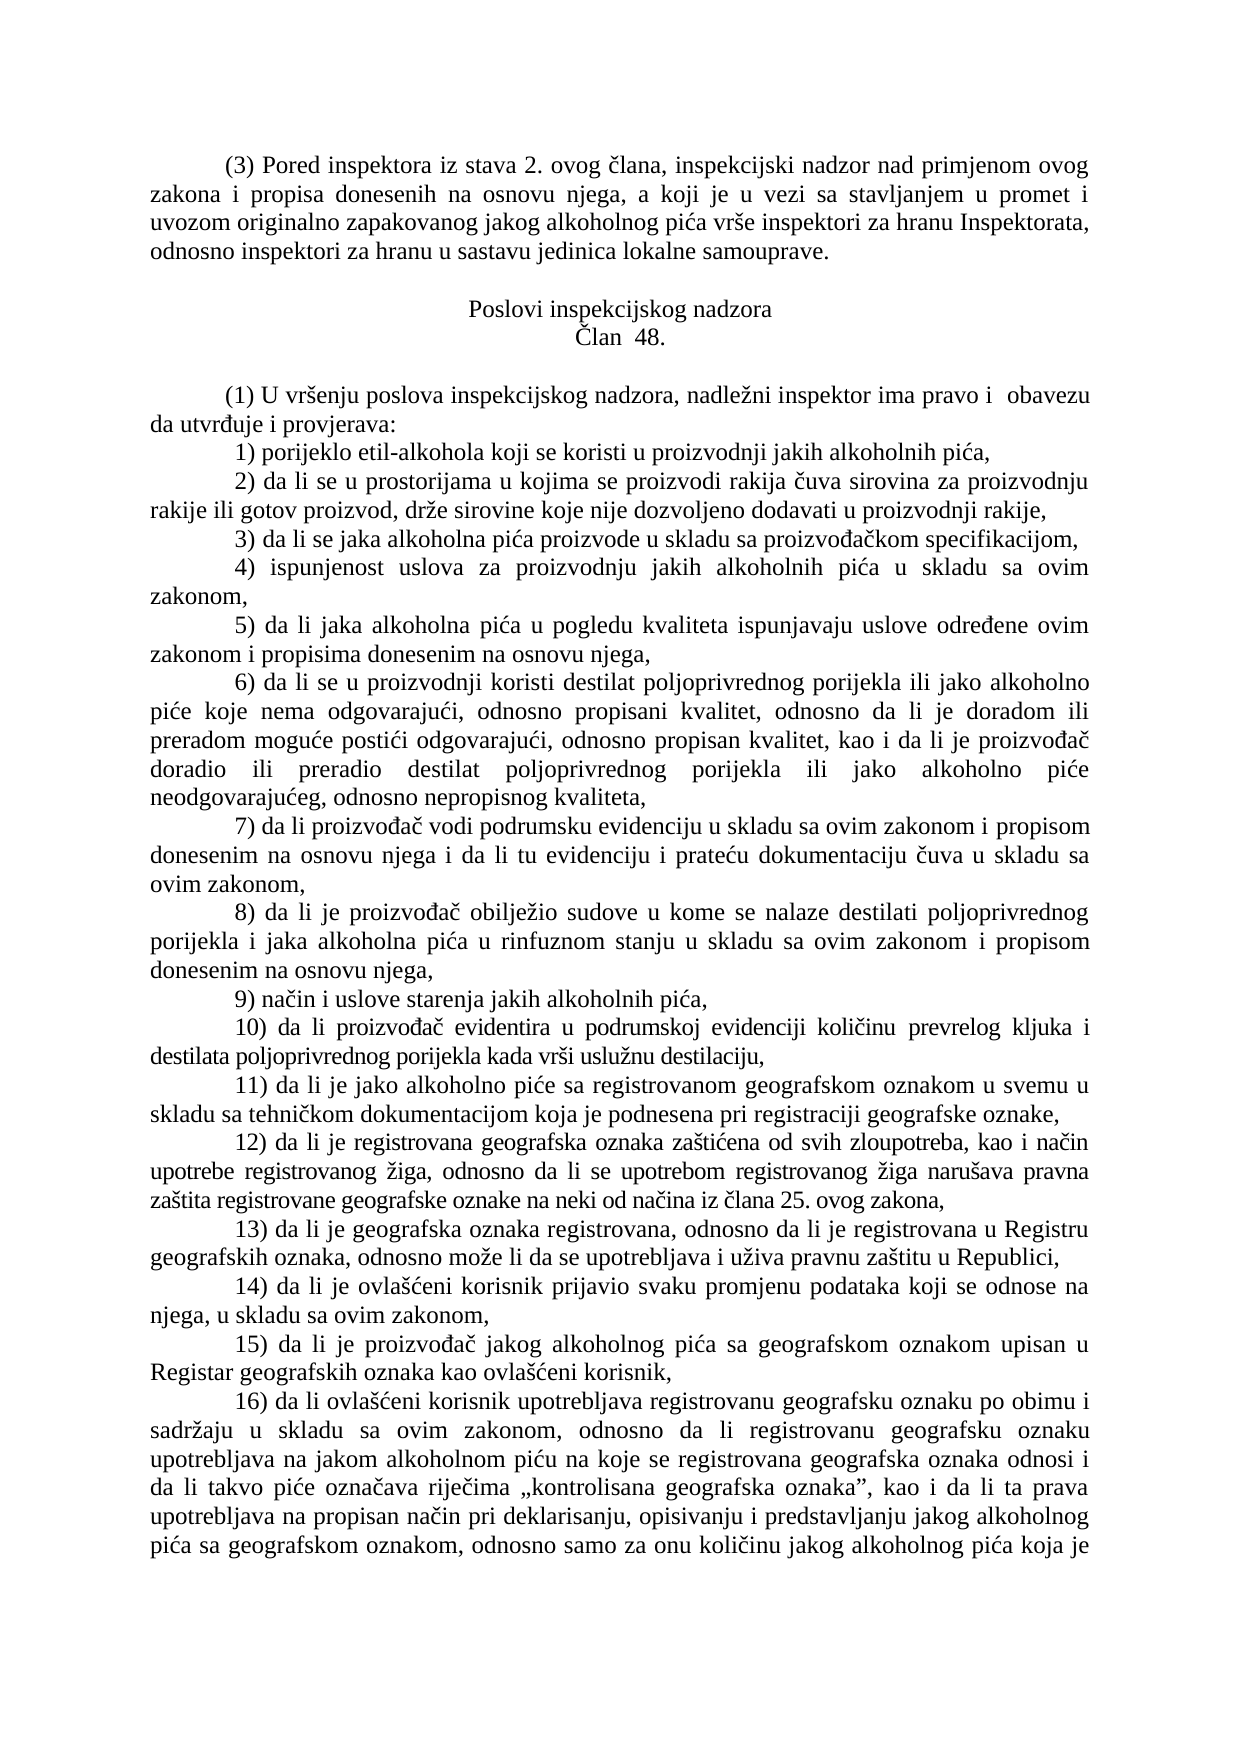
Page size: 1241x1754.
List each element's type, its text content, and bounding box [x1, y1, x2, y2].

text (1) U vršenju poslova inspekcijskog nadzora, nadležni inspektor ima pravo i obavezu da utvrđuje i provjerava: [150, 380, 1090, 437]
text 14) da li je ovlašćeni korisnik prijavio svaku promjenu podataka koji se odnose na njega, u skladu sa ovim zakonom, [150, 1271, 1090, 1329]
text 3) da li se jaka alkoholna pića proizvode u skladu sa proizvođačkom specifikacijom, [150, 524, 1090, 552]
text 6) da li se u proizvodnji koristi destilat poljoprivrednog porijekla ili jako alkoholno piće koje nema odgovarajući, odnosno propisani kvalitet, odnosno da li je doradom ili preradom moguće postići odgovarajući, odnosno propisan kvalitet, kao i da li je proizvođač doradio ili preradio destilat poljoprivrednog porijekla ili jako alkoholno piće neodgovarajućeg, odnosno nepropisnog kvaliteta, [150, 667, 1090, 811]
text 13) da li je geografska oznaka registrovana, odnosno da li je registrovana u Registru geografskih oznaka, odnosno može li da se upotrebljava i uživa pravnu zaštitu u Republici, [150, 1214, 1090, 1271]
text 12) da li je registrovana geografska oznaka zaštićena od svih zloupotreba, kao i način upotrebe registrovanog žiga, odnosno da li se upotrebom registrovanog žiga narušava pravna zaštita registrovane geografske oznake na neki od načina iz člana 25. ovog zakona, [150, 1127, 1090, 1214]
text (3) Pored inspektora iz stava 2. ovog člana, inspekcijski nadzor nad primjenom ovog zakona i propisa donesenih na osnovu njega, a koji je u vezi sa stavljanjem u promet i uvozom originalno zapakovanog jakog alkoholnog pića vrše inspektori za hranu Inspektorata, odnosno inspektori za hranu u sastavu jedinica lokalne samouprave. [150, 150, 1090, 265]
text Poslovi inspekcijskog nadzora [150, 294, 1090, 322]
text 15) da li je proizvođač jakog alkoholnog pića sa geografskom oznakom upisan u Registar geografskih oznaka kao ovlašćeni korisnik, [150, 1329, 1090, 1386]
text 9) način i uslove starenja jakih alkoholnih pića, [150, 984, 1090, 1012]
text 11) da li je jako alkoholno piće sa registrovanom geografskom oznakom u svemu u skladu sa tehničkom dokumentacijom koja je podnesena pri registraciji geografske oznake, [150, 1070, 1090, 1127]
text 5) da li jaka alkoholna pića u pogledu kvaliteta ispunjavaju uslove određene ovim zakonom i propisima donesenim na osnovu njega, [150, 610, 1090, 667]
text 1) porijeklo etil-alkohola koji se koristi u proizvodnji jakih alkoholnih pića, [150, 437, 1090, 466]
text 4) ispunjenost uslova za proizvodnju jakih alkoholnih pića u skladu sa ovim zakonom, [150, 552, 1090, 610]
text 7) da li proizvođač vodi podrumsku evidenciju u skladu sa ovim zakonom i propisom donesenim na osnovu njega i da li tu evidenciju i prateću dokumentaciju čuva u skladu sa ovim zakonom, [150, 811, 1090, 897]
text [150, 1386, 1090, 1559]
text 2) da li se u prostorijama u kojima se proizvodi rakija čuva sirovina za proizvodnju rakije ili gotov proizvod, drže sirovine koje nije dozvoljeno dodavati u proizvodnji rakije, [150, 466, 1090, 524]
text Član 48. [150, 322, 1090, 351]
text 10) da li proizvođač evidentira u podrumskoj evidenciji količinu prevrelog kljuka i destilata poljoprivrednog porijekla kada vrši uslužnu destilaciju, [150, 1012, 1090, 1070]
text 8) da li je proizvođač obilježio sudove u kome se nalaze destilati poljoprivrednog porijekla i jaka alkoholna pića u rinfuznom stanju u skladu sa ovim zakonom i propisom donesenim na osnovu njega, [150, 897, 1090, 984]
